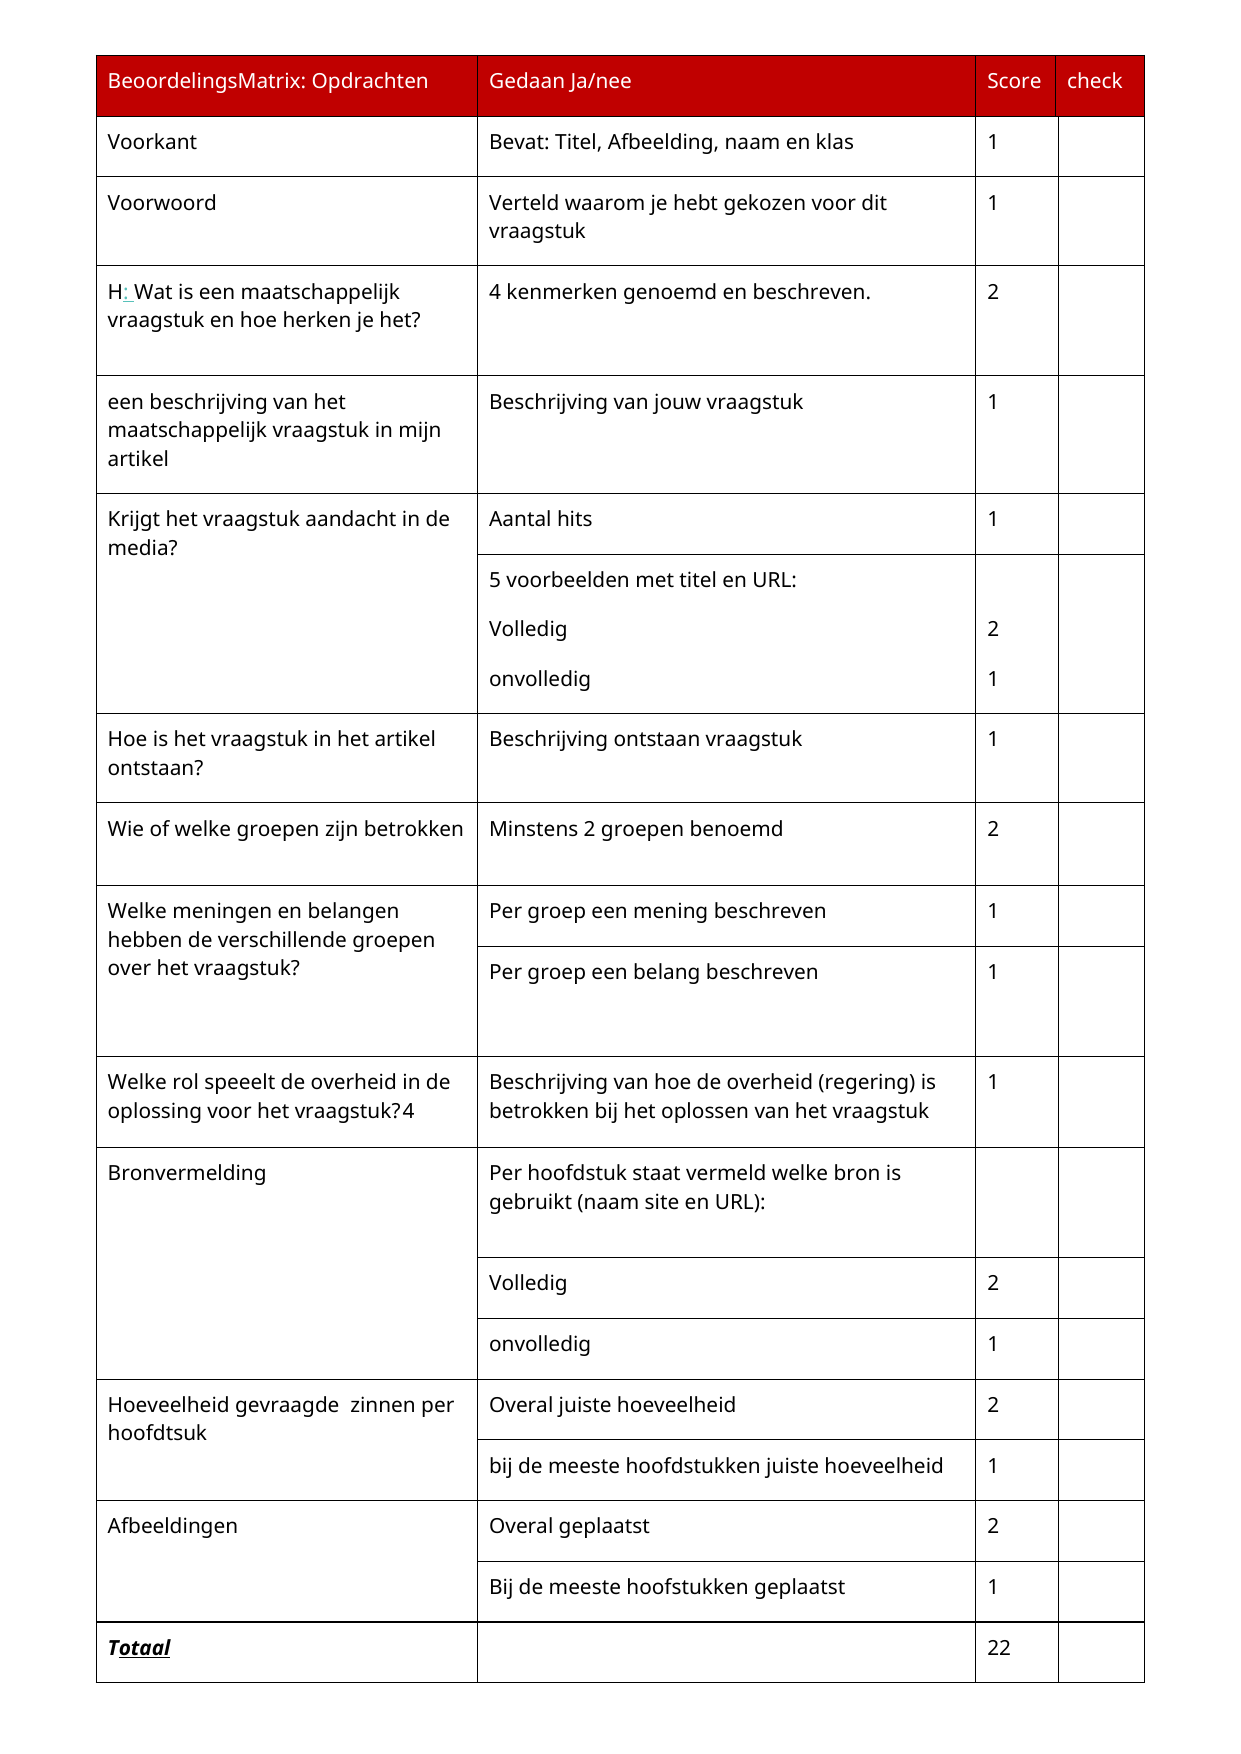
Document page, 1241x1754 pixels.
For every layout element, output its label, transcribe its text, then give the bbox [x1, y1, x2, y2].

table_cell Krijgt het vraagstuk aandacht in de media? 3 [97, 494, 477, 713]
table_cell 1 [976, 1440, 1058, 1500]
table_cell Overal geplaatst [478, 1501, 975, 1561]
table_header Score [976, 56, 1055, 116]
table_cell 1 [976, 177, 1058, 265]
table_cell [1059, 1057, 1144, 1147]
table_cell [976, 1148, 1058, 1257]
table_cell 1 [976, 947, 1058, 1056]
table_cell [1059, 714, 1144, 802]
table_cell Hoeveelheid gevraagde zinnen per hoofdtsuk [97, 1380, 477, 1500]
table_cell [1059, 1319, 1144, 1378]
table_cell [478, 1623, 975, 1682]
table_cell Per hoofdstuk staat vermeld welke bron is gebruikt (naam site en URL): [478, 1148, 975, 1257]
table_cell 2 [976, 803, 1058, 885]
table_cell 1 [976, 494, 1058, 554]
table_cell Beschrijving ontstaan vraagstuk [478, 714, 975, 802]
table_cell Bronvermelding [97, 1148, 477, 1378]
table_cell [1059, 494, 1144, 554]
table_cell H: Wat is een maatschappelijk vraagstuk en hoe herken je het? 3 [97, 266, 477, 375]
table_cell 1 [976, 1057, 1058, 1147]
table_cell Voorkant [97, 117, 477, 176]
table_cell [1059, 555, 1144, 713]
table_cell 1 [976, 1319, 1058, 1378]
table_cell Overal juiste hoeveelheid [478, 1380, 975, 1439]
table_cell 1 [976, 886, 1058, 946]
table_cell 2 1 [976, 555, 1058, 713]
table_cell 1 [976, 1562, 1058, 1621]
table_cell 2 [976, 266, 1058, 375]
table_cell Wie of welke groepen zijn betrokken [97, 803, 477, 885]
table_cell Per groep een belang beschreven [478, 947, 975, 1056]
table_cell 2 [976, 1501, 1058, 1561]
table_cell [1059, 1440, 1144, 1500]
table_cell Aantal hits [478, 494, 975, 554]
table_cell [1059, 1258, 1144, 1318]
table_cell [1059, 947, 1144, 1056]
table_header Gedaan Ja/nee [478, 56, 975, 116]
table_cell [1059, 803, 1144, 885]
table_cell [1059, 1380, 1144, 1439]
table_cell een beschrijving van het maatschappelijk vraagstuk in mijn artikel 3 [97, 376, 477, 493]
table_cell [1059, 886, 1144, 946]
table_cell bij de meeste hoofdstukken juiste hoeveelheid [478, 1440, 975, 1500]
table_cell 1 [976, 117, 1058, 176]
table_cell Hoe is het vraagstuk in het artikel ontstaan? 3 [97, 714, 477, 802]
table_cell Welke rol speeelt de overheid in de oplossing voor het vraagstuk? 4 4 [97, 1057, 477, 1147]
table_cell onvolledig [478, 1319, 975, 1378]
table_cell Volledig [478, 1258, 975, 1318]
table_cell 22 [976, 1623, 1058, 1682]
table_cell Beschrijving van hoe de overheid (regering) is betrokken bij het oplossen van het vraagstuk [478, 1057, 975, 1147]
table_cell 5 voorbeelden met titel en URL: Volledig onvolledig [478, 555, 975, 713]
table_cell [1059, 376, 1144, 493]
table_cell 4 kenmerken genoemd en beschreven. [478, 266, 975, 375]
table_cell [1059, 266, 1144, 375]
table_cell [1059, 1501, 1144, 1561]
table_cell Afbeeldingen [97, 1501, 477, 1621]
table_cell 1 [976, 376, 1058, 493]
table_cell [1059, 177, 1144, 265]
table_cell Voorwoord [97, 177, 477, 265]
table_cell Beschrijving van jouw vraagstuk [478, 376, 975, 493]
table_cell Bevat: Titel, Afbeelding, naam en klas [478, 117, 975, 176]
table_cell Minstens 2 groepen benoemd [478, 803, 975, 885]
table_cell Per groep een mening beschreven [478, 886, 975, 946]
table_cell [1059, 1623, 1144, 1682]
table_cell 2 [976, 1380, 1058, 1439]
table_cell Verteld waarom je hebt gekozen voor dit vraagstuk [478, 177, 975, 265]
table_cell [1059, 1148, 1144, 1257]
table_cell 1 [976, 714, 1058, 802]
table_cell Bij de meeste hoofstukken geplaatst [478, 1562, 975, 1621]
table_header BeoordelingsMatrix: Opdrachten [97, 56, 477, 116]
table_cell [1059, 117, 1144, 176]
table_cell 2 [976, 1258, 1058, 1318]
table_cell Welke meningen en belangen hebben de verschillende groepen over het vraagstuk? 3 [97, 886, 477, 1056]
table_header check [1056, 56, 1144, 116]
table_cell Totaal [97, 1623, 477, 1682]
table_cell [1059, 1562, 1144, 1621]
